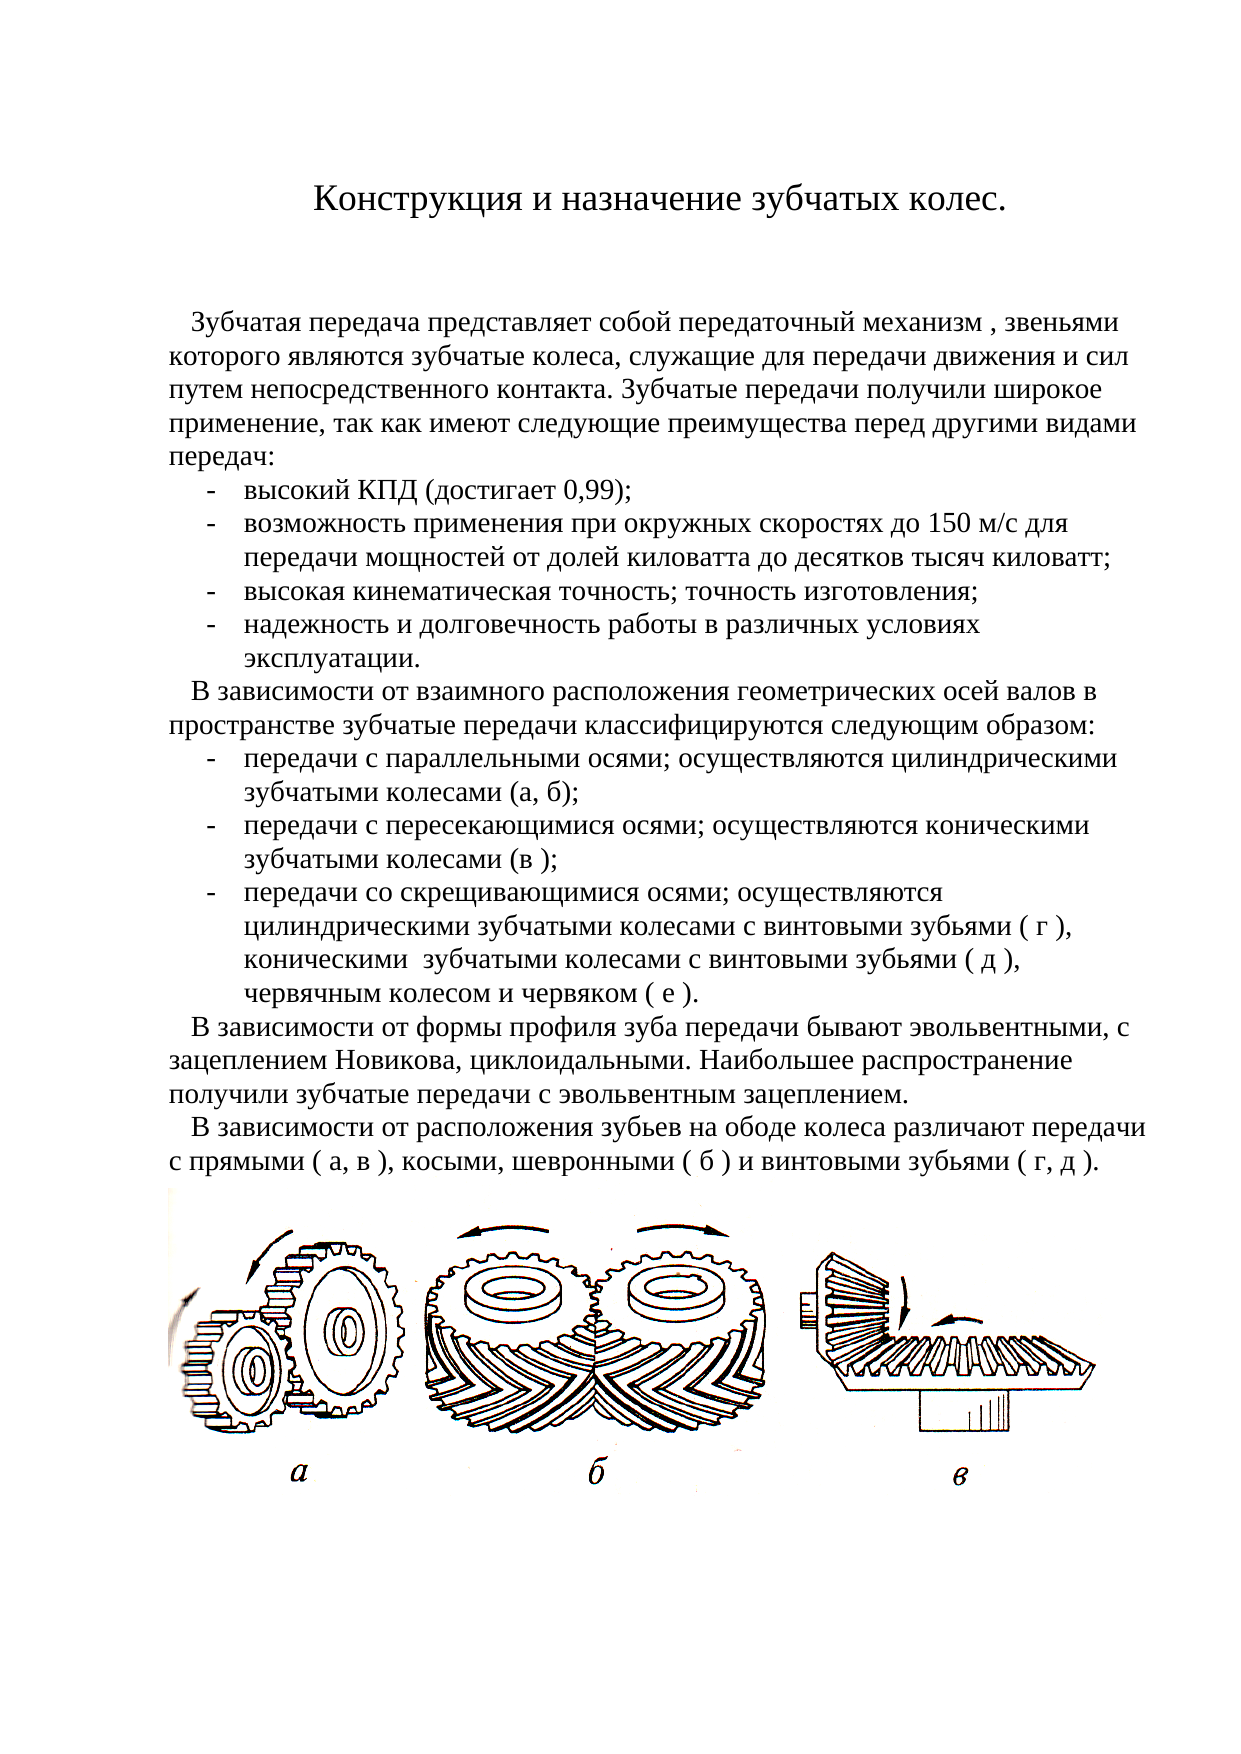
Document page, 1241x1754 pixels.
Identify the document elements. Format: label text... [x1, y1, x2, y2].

text В зависимости от расположения зубьев на ободе колеса различают передачи с прямыми ( а, в ), косыми, шевронными ( б ) и винтовыми зубьями ( г, д ). [169, 1109, 1152, 1176]
list передачи со скрещивающимися осями; осуществляются цилиндрическими зубчатыми колесами с винтовыми зубьями ( г ), коническими зубчатыми колесами с винтовыми зубьями ( д ), червячным колесом и червяком ( е ). [206, 874, 1152, 1009]
list передачи с параллельными осями; осуществляются цилиндрическими зубчатыми колесами (а, б); [206, 740, 1152, 807]
list возможность применения при окружных скоростях до 150 м/с для передачи мощностей от долей киловатта до десятков тысяч киловатт; [206, 506, 1152, 573]
text В зависимости от взаимного расположения геометрических осей валов в пространстве зубчатые передачи классифицируются следующим образом: [169, 673, 1152, 740]
list высокий КПД (достигает 0,99); [206, 472, 1152, 506]
list высокая кинематическая точность; точность изготовления; [206, 573, 1152, 606]
list надежность и долговечность работы в различных условиях эксплуатации. [206, 606, 1152, 673]
subtitle Зубчатая передача представляет собой передаточный механизм , звеньями которого являются зубчатые колеса, служащие для передачи движения и сил путем непосредственного контакта. Зубчатые передачи получили широкое применение, так как имеют следующие преимущества перед другими видами передач: [169, 304, 1152, 472]
list передачи с пересекающимися осями; осуществляются коническими зубчатыми колесами (в ); [206, 807, 1152, 874]
text Конструкция и назначение зубчатых колес. [169, 175, 1152, 218]
text В зависимости от формы профиля зуба передачи бывают эвольвентными, с зацеплением Новикова, циклоидальными. Наибольшее распространение получили зубчатые передачи с эвольвентным зацеплением. [169, 1009, 1152, 1109]
picture [168, 1176, 1107, 1496]
